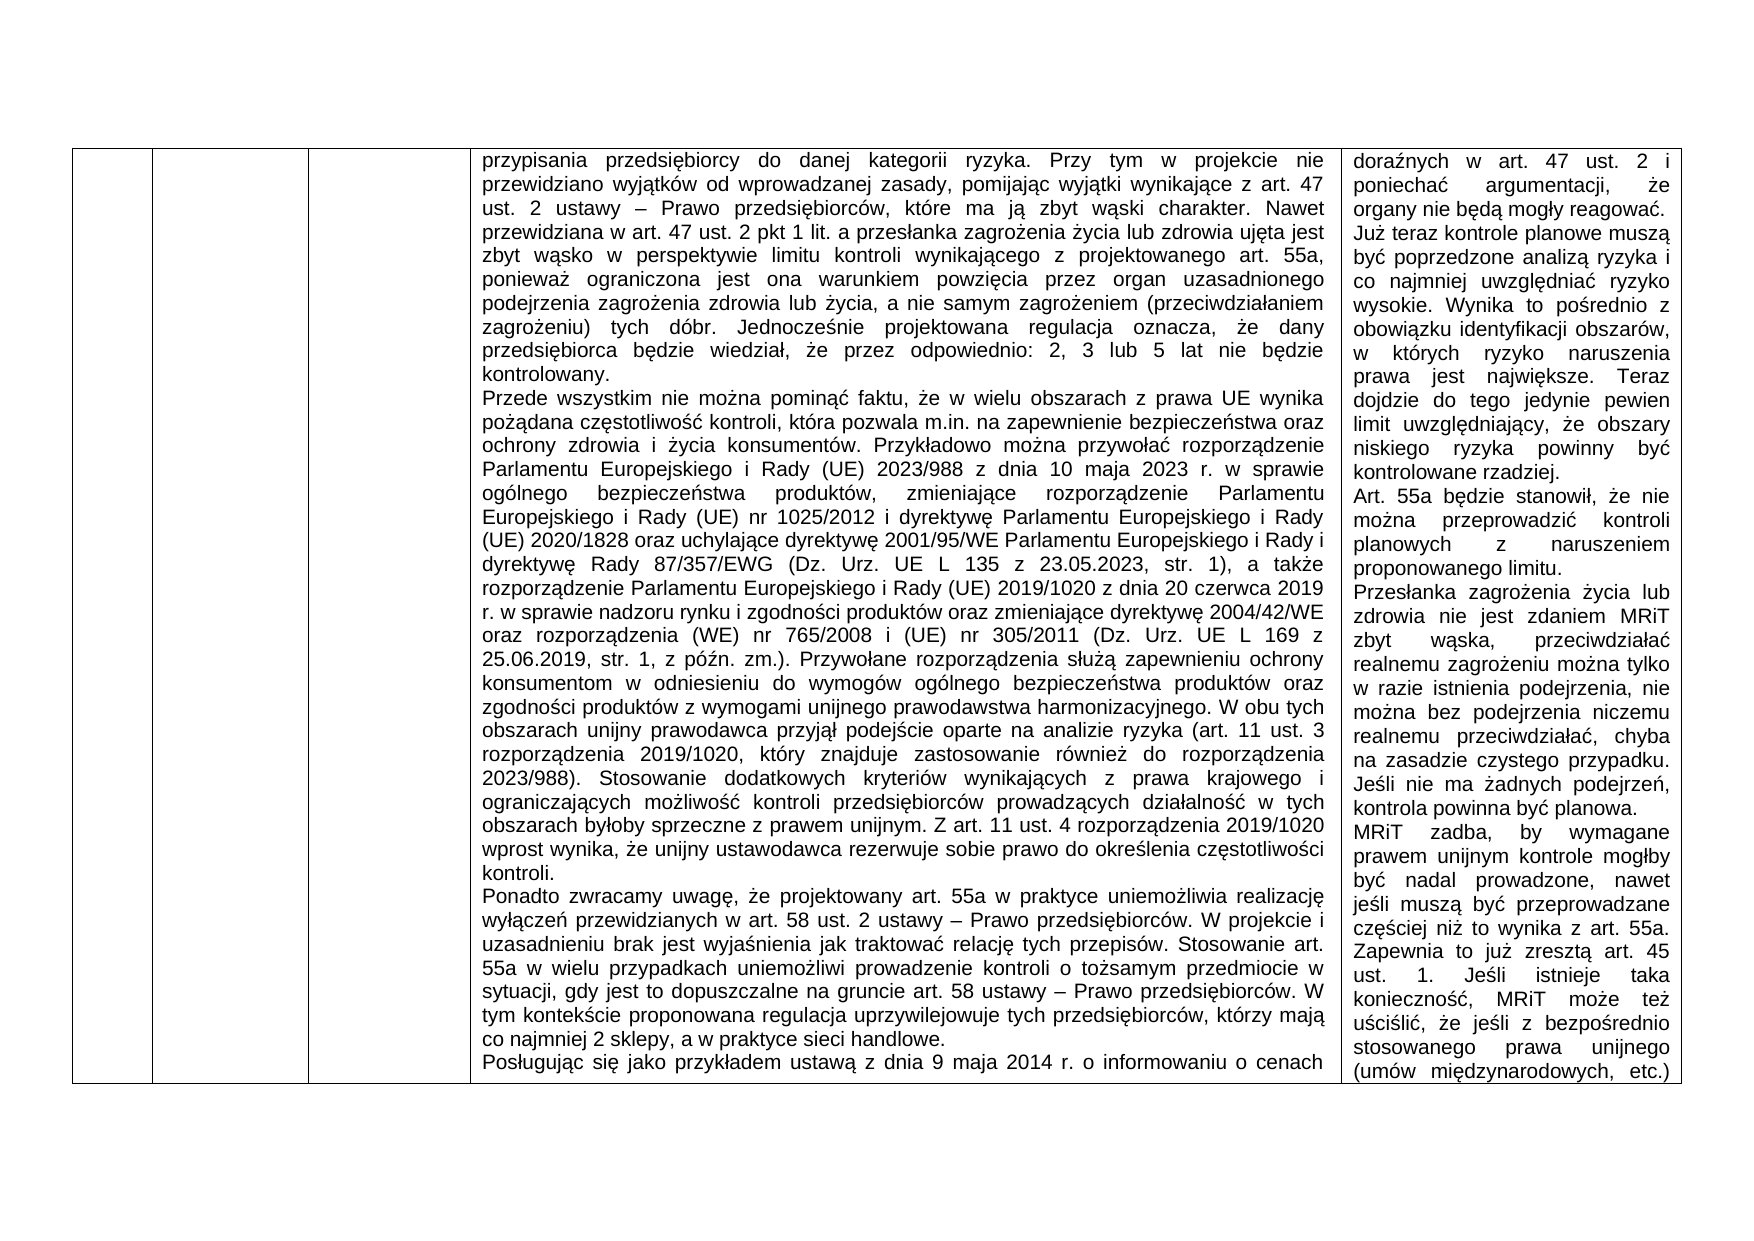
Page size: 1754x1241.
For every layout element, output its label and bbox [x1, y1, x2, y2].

table_cell [73, 149, 152, 1083]
table_cell [309, 149, 470, 1083]
table_cell [153, 149, 308, 1083]
table_cell [471, 149, 1341, 1083]
table_cell [1342, 149, 1681, 1083]
